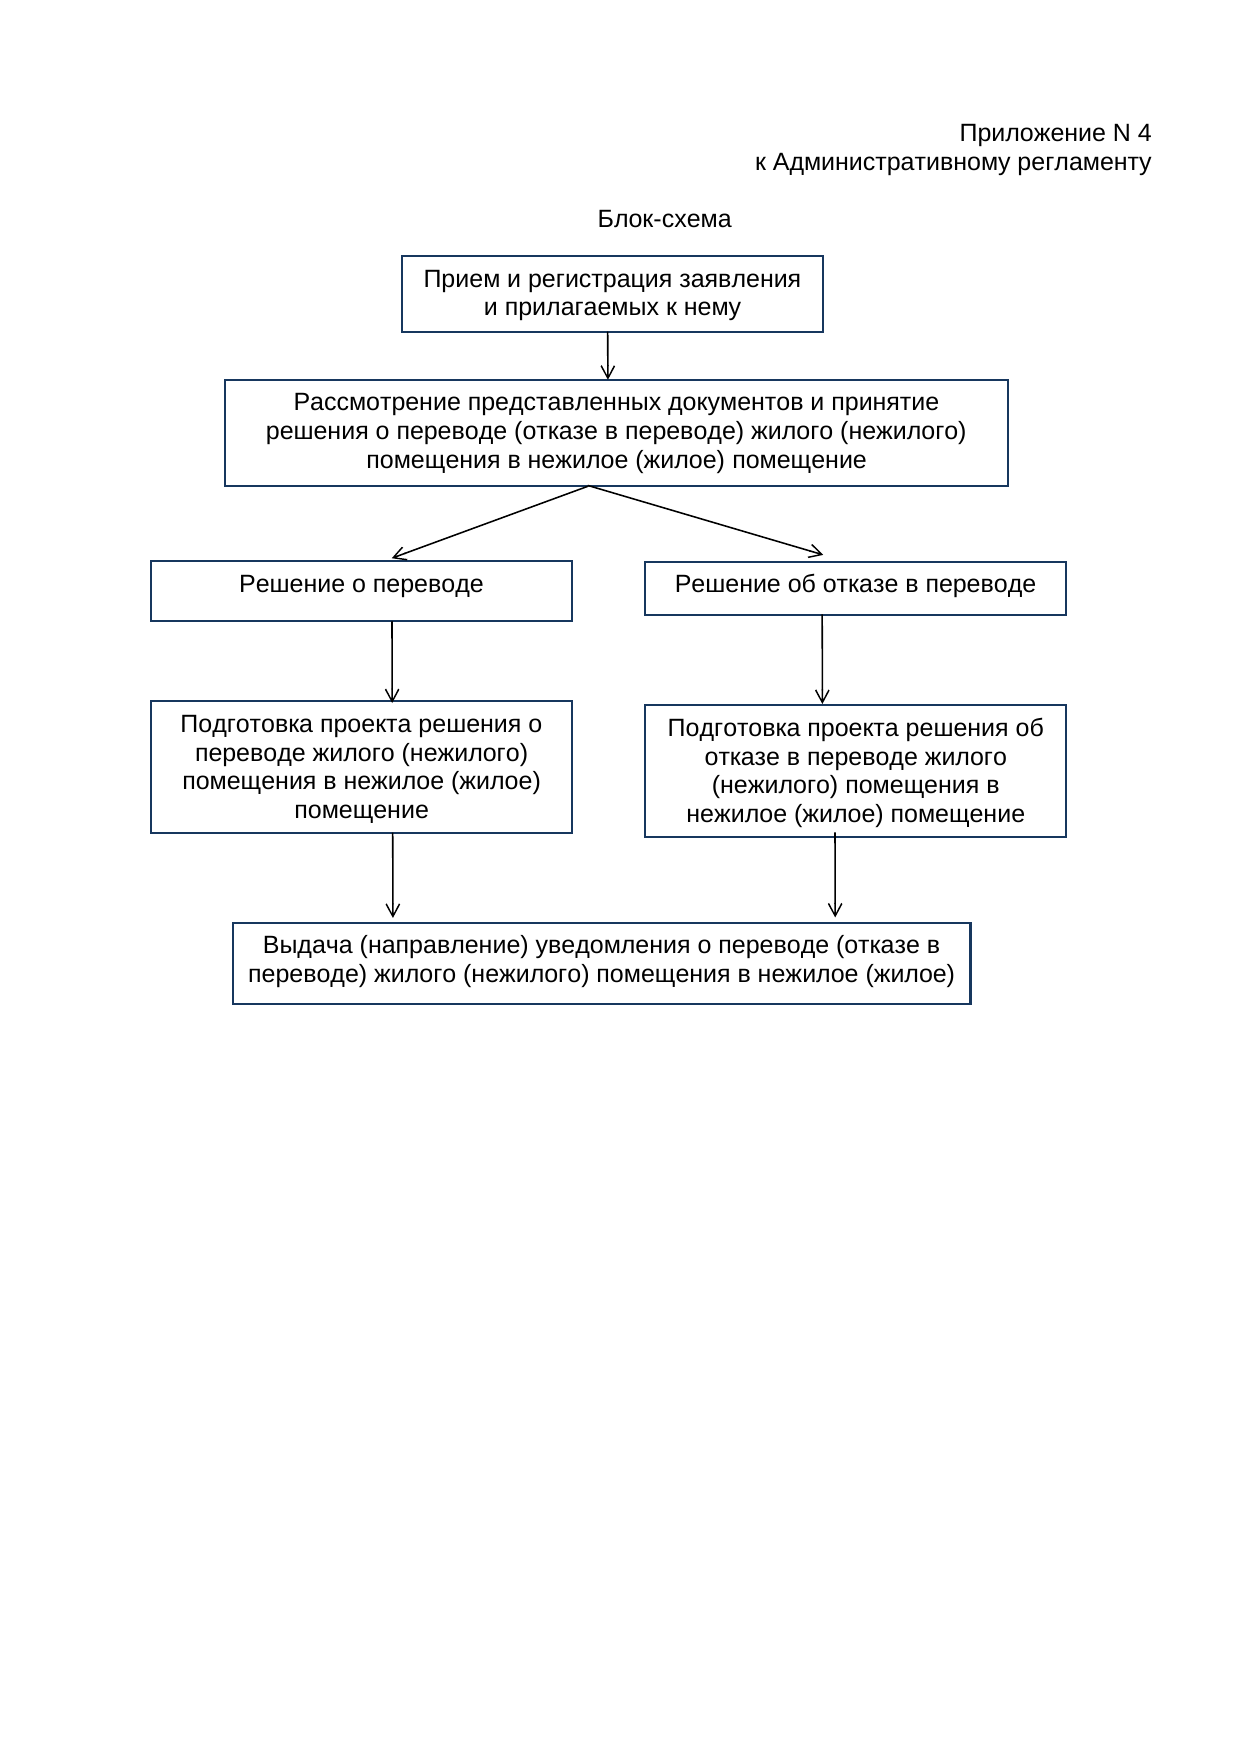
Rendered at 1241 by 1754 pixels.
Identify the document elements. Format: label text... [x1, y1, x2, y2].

text Приложение N 4 [177, 118, 1152, 147]
text Блок-схема [177, 204, 1152, 233]
text к Административному регламенту [177, 147, 1152, 176]
